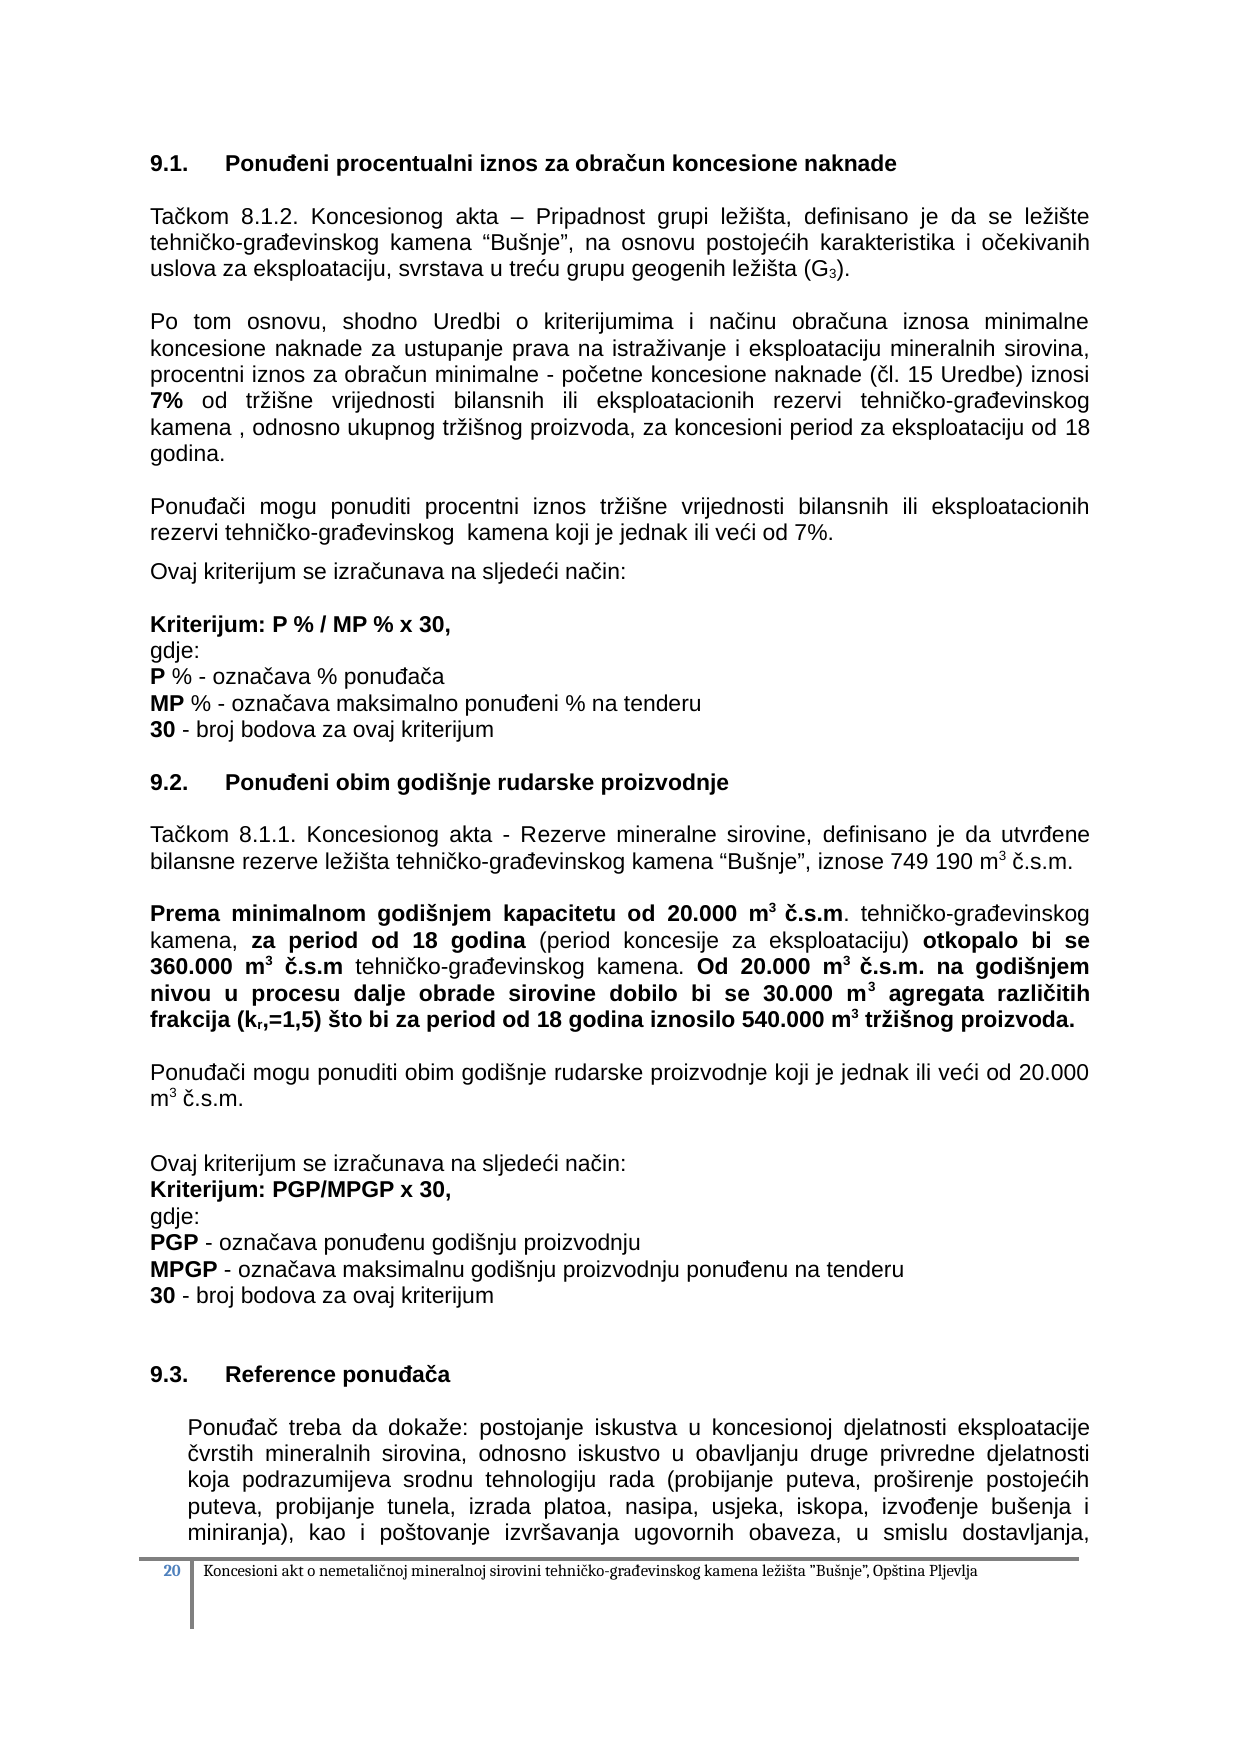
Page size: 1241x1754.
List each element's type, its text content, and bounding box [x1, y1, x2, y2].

text Ovaj kriterijum se izračunava na sljedeći način: [150, 1150, 1090, 1176]
text PGP - označava ponuđenu godišnju proizvodnju [150, 1229, 1090, 1256]
text Tačkom 8.1.2. Koncesionog akta – Pripadnost grupi ležišta, definisano je da se ležište tehničko-građevinskog kamena “Bušnje”, na osnovu postojećih karakteristika i očekivanih uslova za eksploataciju, svrstava u treću grupu geogenih ležišta (G3). [150, 203, 1090, 282]
text Ponuđači mogu ponuditi procentni iznos tržišne vrijednosti bilansnih ili eksploatacionih rezervi tehničko-građevinskog kamena koji je jednak ili veći od 7%. [150, 493, 1090, 545]
text P % - označava % ponuđača [150, 663, 1090, 689]
text Prema minimalnom godišnjem kapacitetu od 20.000 m3 č.s.m. tehničko-građevinskog kamena, za period od 18 godina (period koncesije za eksploataciju) otkopalo bi se 360.000 m3 č.s.m tehničko-građevinskog kamena. Od 20.000 m3 č.s.m. na godišnjem nivou u procesu dalje obrade sirovine dobilo bi se 30.000 m3 agregata različitih frakcija (kr,=1,5) što bi za period od 18 godina iznosilo 540.000 m3 tržišnog proizvoda. [150, 900, 1090, 1032]
subtitle Ponuđeni procentualni iznos za obračun koncesione naknade [150, 150, 1090, 176]
subtitle Ponuđeni obim godišnje rudarske proizvodnje [150, 769, 1090, 795]
text 30 - broj bodova za ovaj kriterijum [150, 716, 1090, 742]
text Kriterijum: P % / MP % x 30, [150, 611, 1090, 637]
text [187, 1414, 1090, 1545]
text Po tom osnovu, shodno Uredbi o kriterijumima i načinu obračuna iznosa minimalne koncesione naknade za ustupanje prava na istraživanje i eksploataciju mineralnih sirovina, procentni iznos za obračun minimalne - početne koncesione naknade (čl. 15 Uredbe) iznosi 7% od tržišne vrijednosti bilansnih ili eksploatacionih rezervi tehničko-građevinskog kamena , odnosno ukupnog tržišnog proizvoda, za koncesioni period za eksploataciju od 18 godina. [150, 308, 1090, 466]
text gdje: [150, 1203, 1090, 1229]
text MPGP - označava maksimalnu godišnju proizvodnju ponuđenu na tenderu [150, 1256, 1090, 1282]
text Ovaj kriterijum se izračunava na sljedeći način: [150, 558, 1090, 584]
text Ponuđači mogu ponuditi obim godišnje rudarske proizvodnje koji je jednak ili veći od 20.000 m3 č.s.m. [150, 1058, 1090, 1111]
text Kriterijum: PGP/MPGP x 30, [150, 1176, 1090, 1203]
text MP % - označava maksimalno ponuđeni % na tenderu [150, 689, 1090, 716]
text 30 - broj bodova za ovaj kriterijum [150, 1282, 1090, 1308]
text Tačkom 8.1.1. Koncesionog akta - Rezerve mineralne sirovine, definisano je da utvrđene bilansne rezerve ležišta tehničko-građevinskog kamena “Bušnje”, iznose 749 190 m3 č.s.m. [150, 821, 1090, 874]
subtitle Reference ponuđača [150, 1361, 1090, 1387]
text gdje: [150, 637, 1090, 663]
